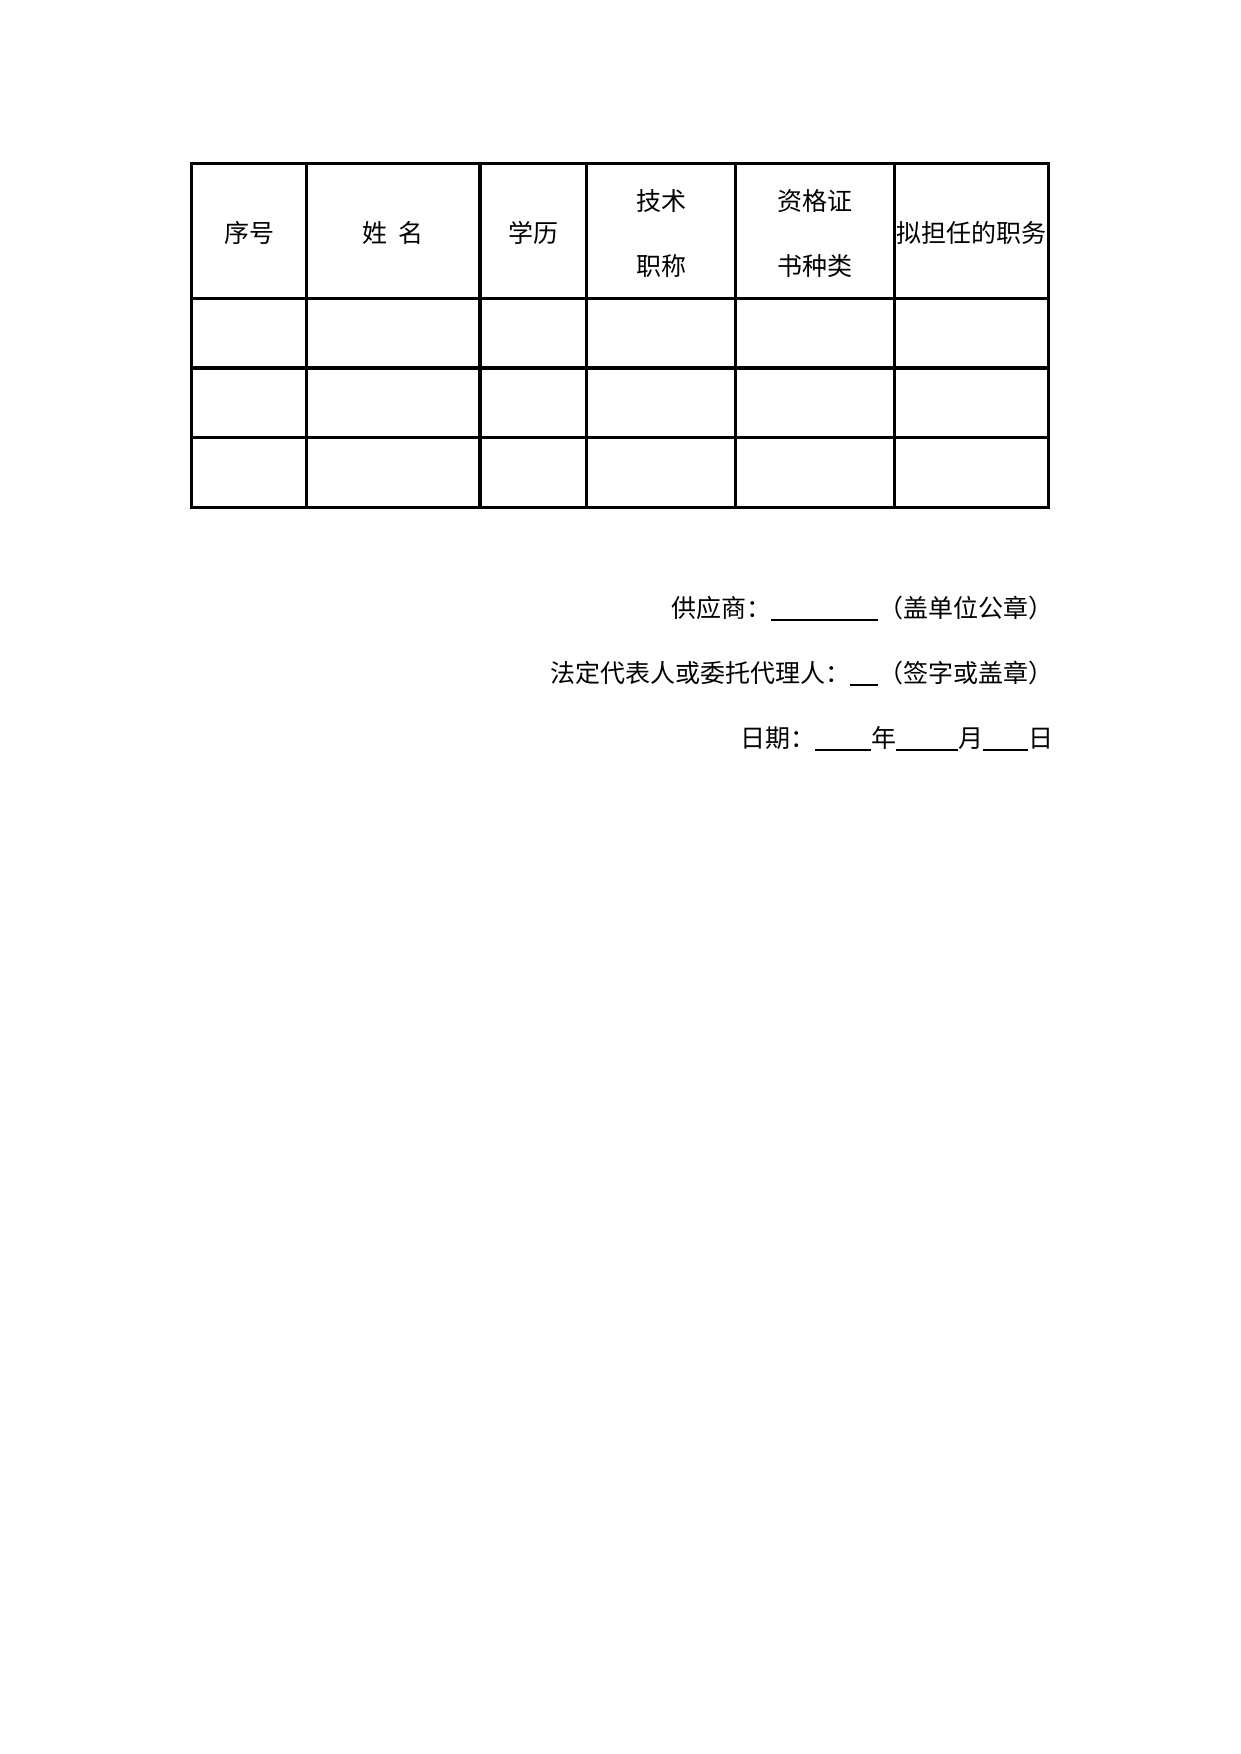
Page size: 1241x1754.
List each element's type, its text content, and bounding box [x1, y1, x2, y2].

table_cell [193, 300, 305, 366]
table_cell [737, 300, 893, 366]
table_cell [896, 370, 1047, 436]
table_cell [896, 439, 1047, 506]
table_header 资格证 书种类 [737, 165, 893, 297]
text 日期： 年 月 日 [187, 704, 1053, 769]
table_cell [193, 439, 305, 506]
table_cell [308, 370, 478, 436]
table_cell [737, 439, 893, 506]
table_cell [482, 370, 585, 436]
text 供应商： （盖单位公章） [187, 574, 1053, 639]
text 法定代表人或委托代理人： （签字或盖章） [187, 639, 1053, 704]
table_header 拟担任的职务 [896, 165, 1047, 297]
table_cell [193, 370, 305, 436]
table_header 序号 [193, 165, 305, 297]
table_cell [308, 439, 478, 506]
table_header 姓 名 [308, 165, 478, 297]
table_header 学历 [482, 165, 585, 297]
table_cell [482, 300, 585, 366]
table_cell [308, 300, 478, 366]
table_header 技术 职称 [588, 165, 734, 297]
table_cell [737, 370, 893, 436]
table_cell [482, 439, 585, 506]
table_cell [588, 439, 734, 506]
table_cell [588, 370, 734, 436]
table_cell [588, 300, 734, 366]
table_cell [896, 300, 1047, 366]
